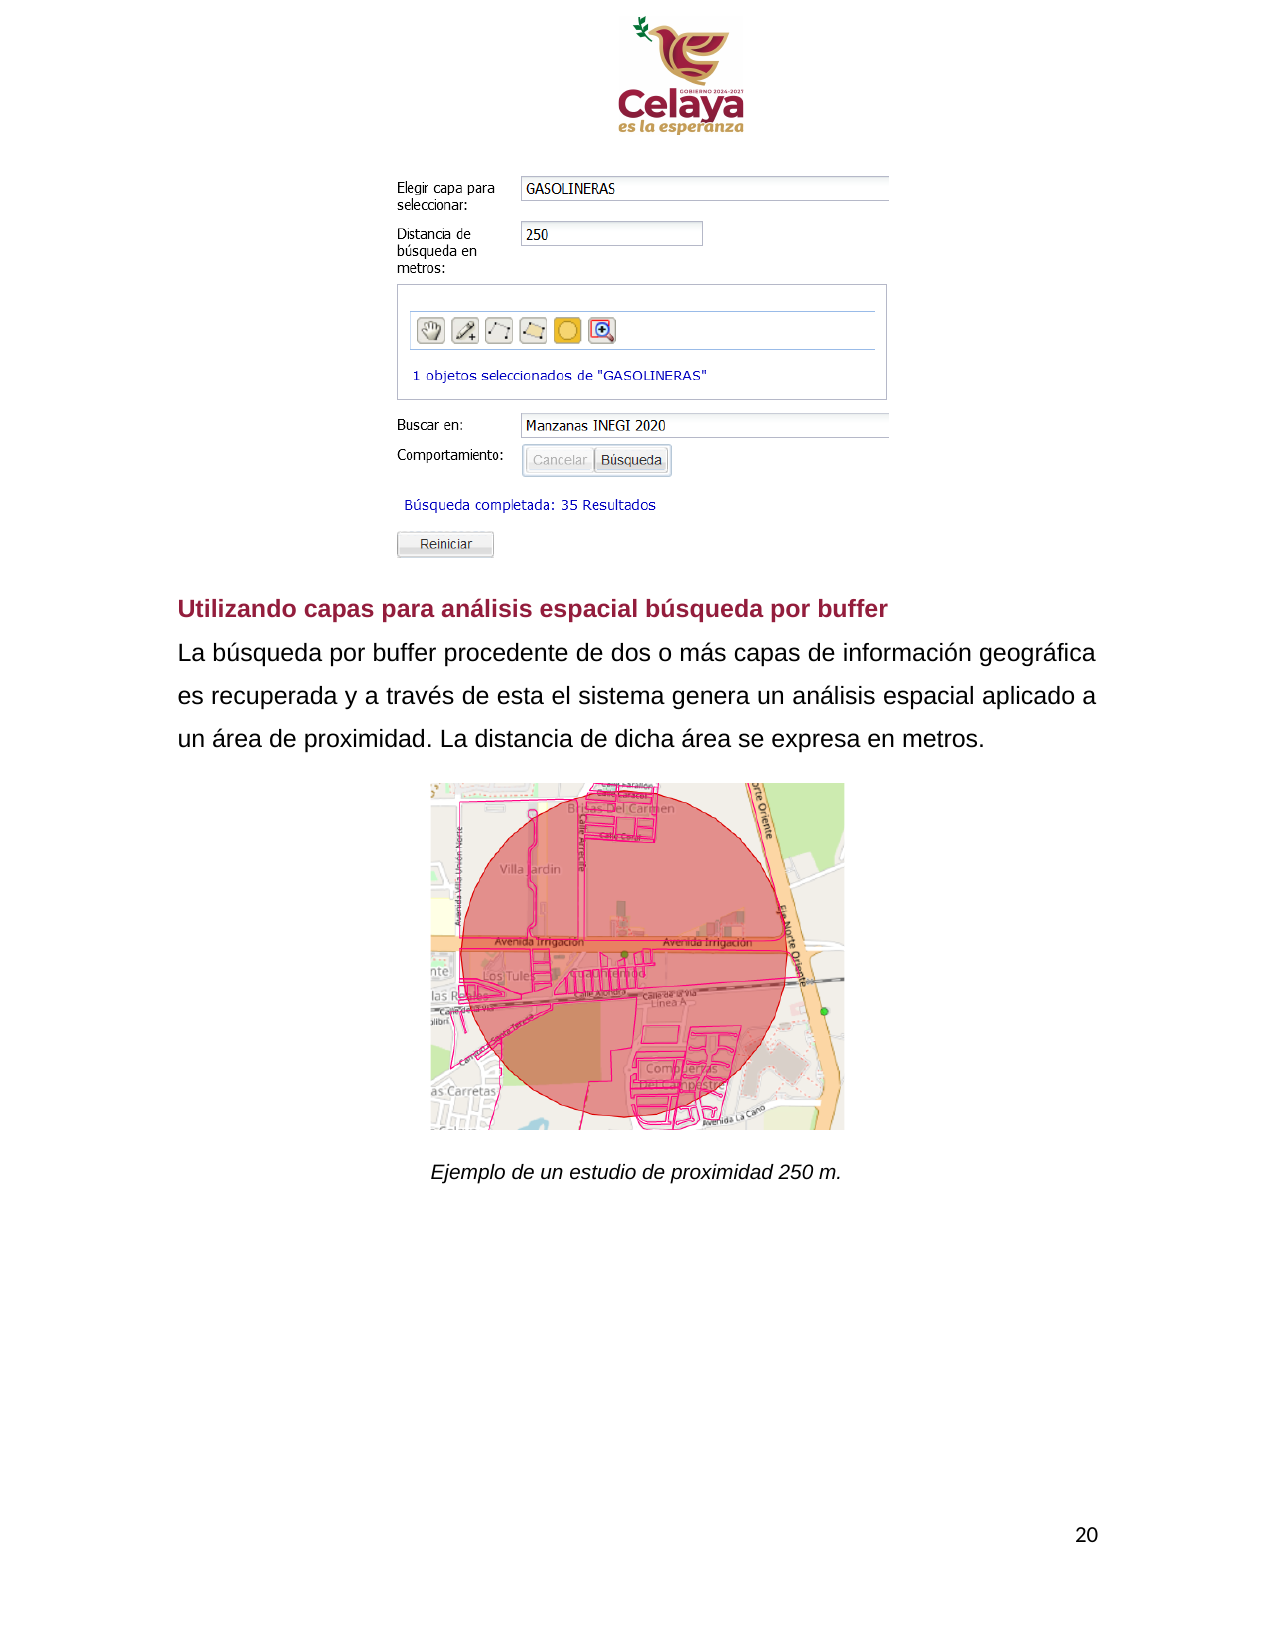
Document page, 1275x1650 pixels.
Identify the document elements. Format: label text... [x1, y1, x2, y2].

picture [430, 783, 845, 1130]
subtitle Utilizando capas para análisis espacial búsqueda por buffer [177, 594, 1098, 623]
text Ejemplo de un estudio de proximidad 250 m. [177, 1160, 1098, 1184]
picture [386, 147, 889, 564]
picture [618, 16, 744, 135]
text La búsqueda por buffer procedente de dos o más capas de información geográfica es recuperada y a través de esta el sistema genera un análisis espacial aplicado a un área de proximidad. La distancia de dicha área se expresa en metros. [177, 637, 1098, 752]
